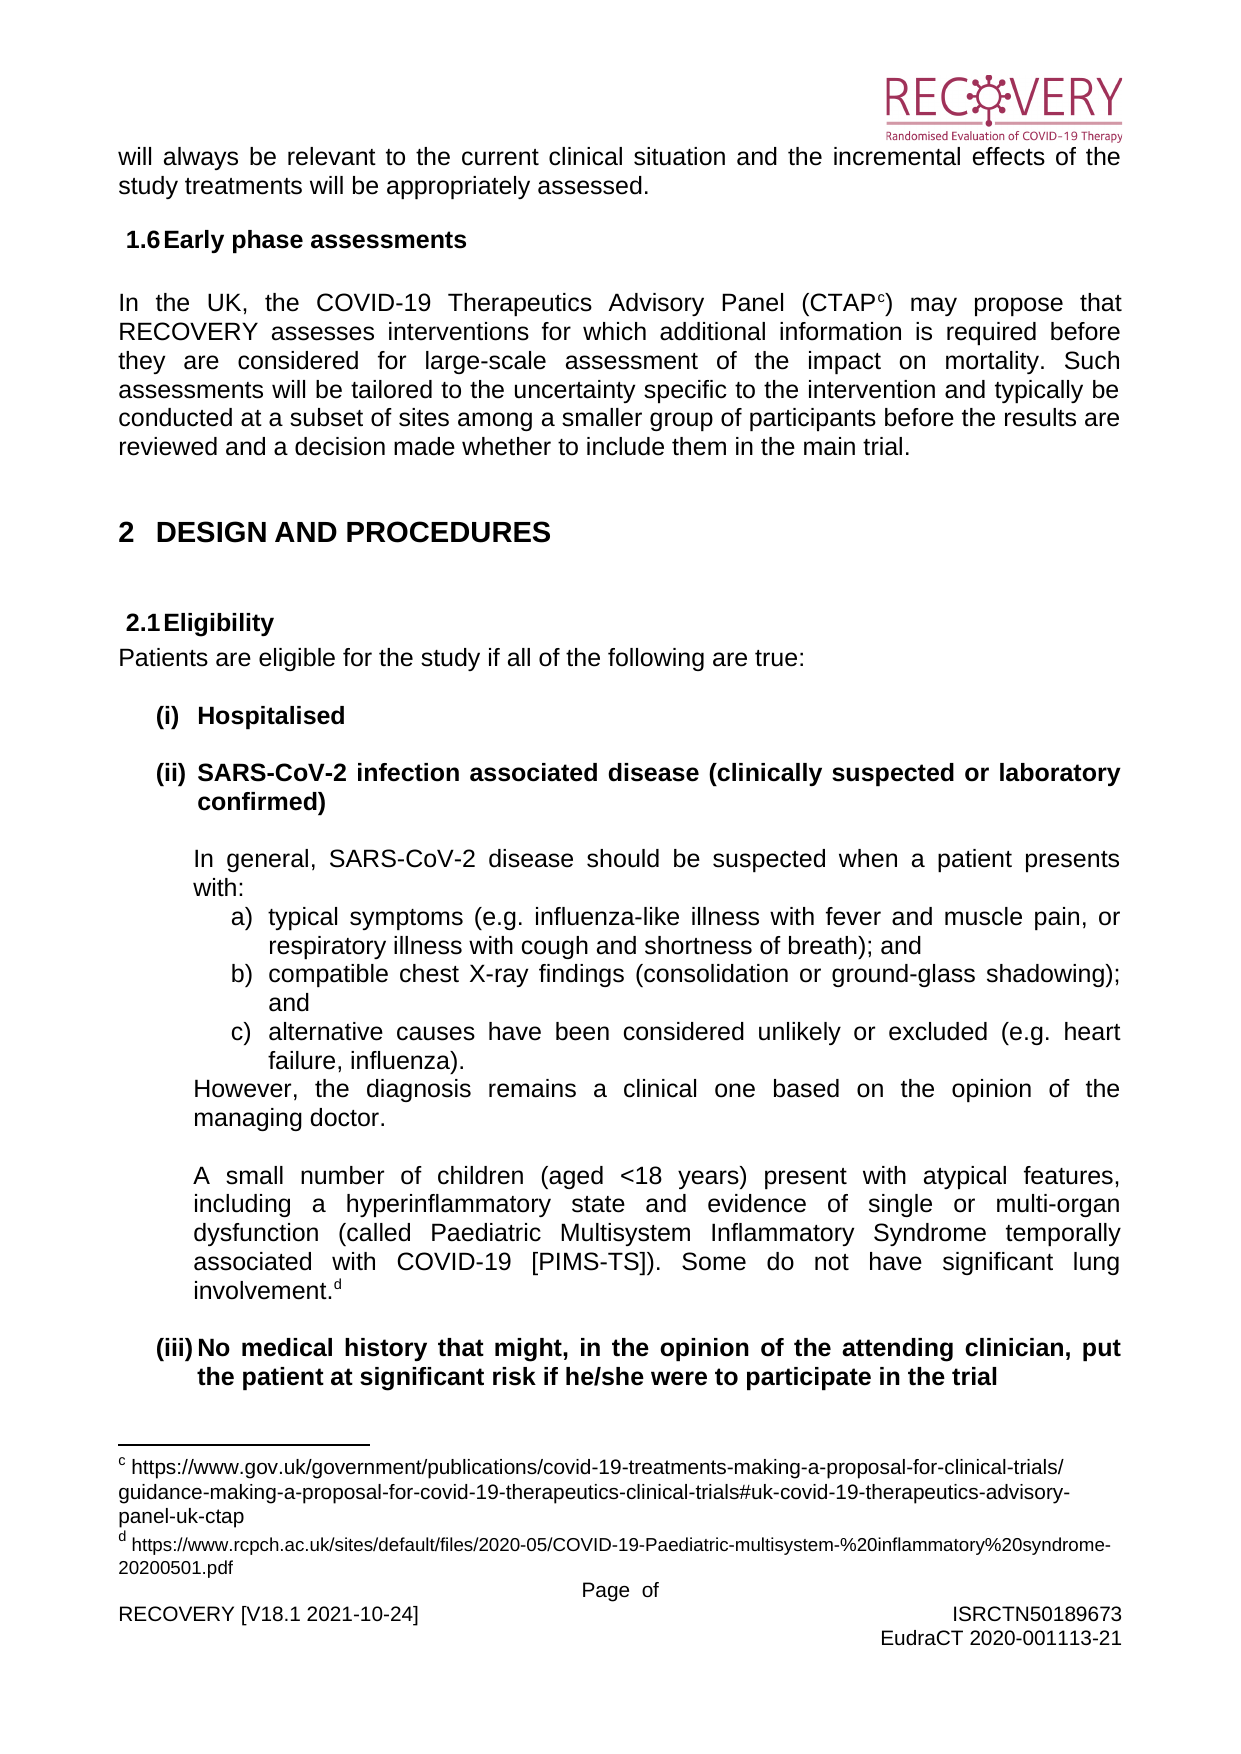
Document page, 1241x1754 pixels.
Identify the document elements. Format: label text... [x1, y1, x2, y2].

list typical symptoms (e.g. influenza-like illness with fever and muscle pain, or respiratory illness with cough and shortness of breath); and [231, 902, 1122, 959]
picture [886, 75, 1123, 143]
text A small number of children (aged <18 years) present with atypical features, including a hyperinflammatory state and evidence of single or multi-organ dysfunction (called Paediatric Multisystem Inflammatory Syndrome temporally associated with COVID-19 [PIMS-TS]). Some do not have significant lung involvement. [193, 1161, 1122, 1304]
text In general, SARS-CoV-2 disease should be suspected when a patient presents with: [193, 844, 1122, 902]
text In the UK, the COVID-19 Therapeutics Advisory Panel (CTAP) may propose that RECOVERY assesses interventions for which additional information is required before they are considered for large-scale assessment of the impact on mortality. Such assessments will be tailored to the uncertainty specific to the intervention and typically be conducted at a subset of sites among a smaller group of participants before the results are reviewed and a decision made whether to include them in the main trial. [118, 288, 1122, 461]
text Patients are eligible for the study if all of the following are true: [118, 643, 1122, 672]
list compatible chest X-ray findings (consolidation or ground-glass shadowing); and [231, 959, 1122, 1017]
subtitle Early phase assessments [126, 225, 1122, 253]
list alternative causes have been considered unlikely or excluded (e.g. heart failure, influenza). [231, 1017, 1122, 1074]
list Hospitalised [156, 701, 1122, 729]
subtitle Design and Procedures [118, 515, 1122, 548]
list No medical history that might, in the opinion of the attending clinician, put the patient at significant risk if he/she were to participate in the trial [156, 1333, 1122, 1391]
list SARS-CoV-2 infection associated disease (clinically suspected or laboratory confirmed) [156, 758, 1122, 816]
text However, the diagnosis remains a clinical one based on the opinion of the managing doctor. [193, 1074, 1122, 1132]
subtitle Eligibility [126, 608, 1122, 637]
